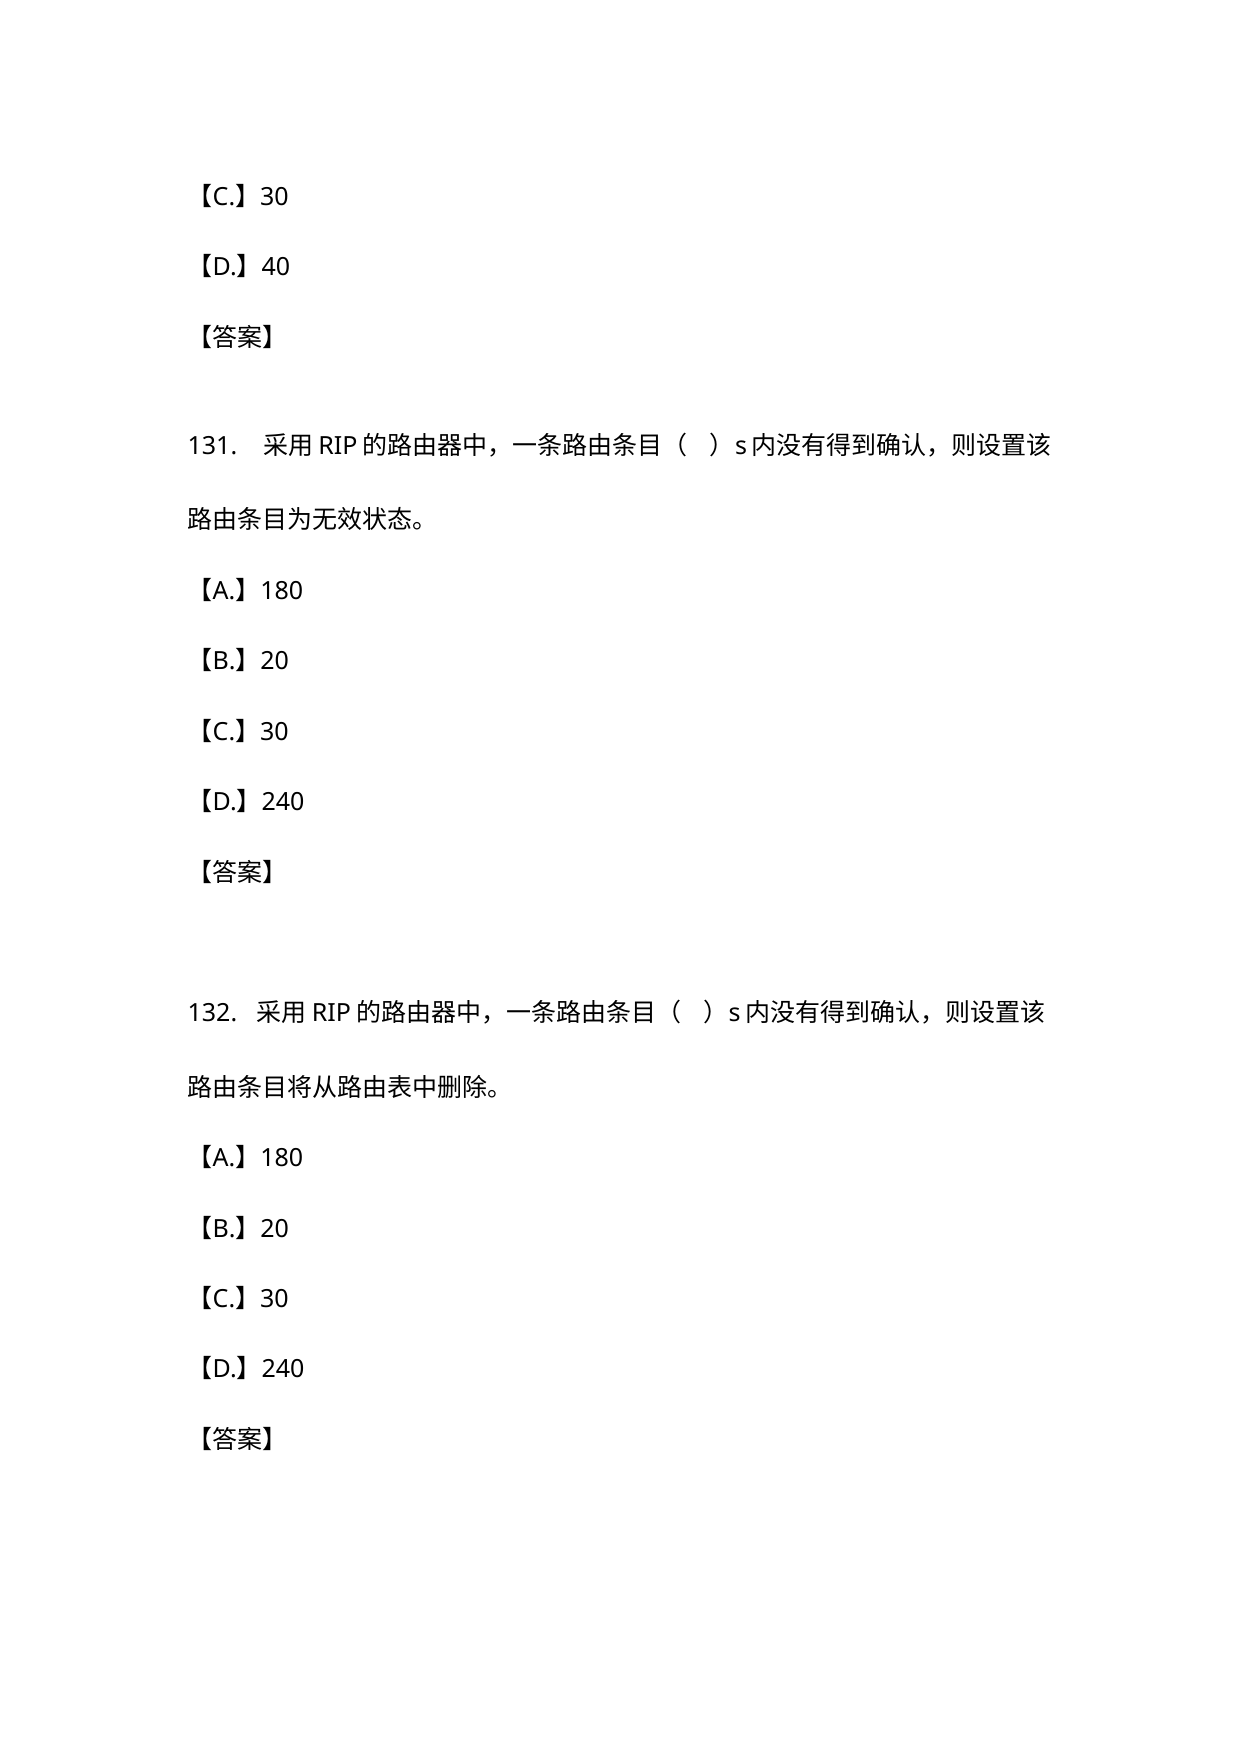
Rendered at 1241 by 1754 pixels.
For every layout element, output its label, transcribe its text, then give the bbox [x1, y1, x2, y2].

text 【B.】20 [187, 1194, 1053, 1259]
list 采用RIP的路由器中，一条路由条目（ ）s内没有得到确认，则设置该路由条目将从路由表中删除。 [187, 978, 1053, 1118]
text 【D.】240 [187, 767, 1053, 832]
text 【答案】 [187, 303, 1053, 368]
text 【答案】 [187, 1405, 1053, 1470]
text 【D.】40 [187, 232, 1053, 297]
text 【C.】30 [187, 162, 1053, 227]
text 【B.】20 [187, 626, 1053, 691]
text 【C.】30 [187, 697, 1053, 762]
text 【A.】180 [187, 556, 1053, 621]
text 【A.】180 [187, 1123, 1053, 1188]
text 【D.】240 [187, 1334, 1053, 1399]
text 【答案】 [187, 838, 1053, 903]
text 【C.】30 [187, 1264, 1053, 1329]
list 采用RIP的路由器中，一条路由条目（ ）s内没有得到确认，则设置该路由条目为无效状态。 [187, 411, 1053, 551]
